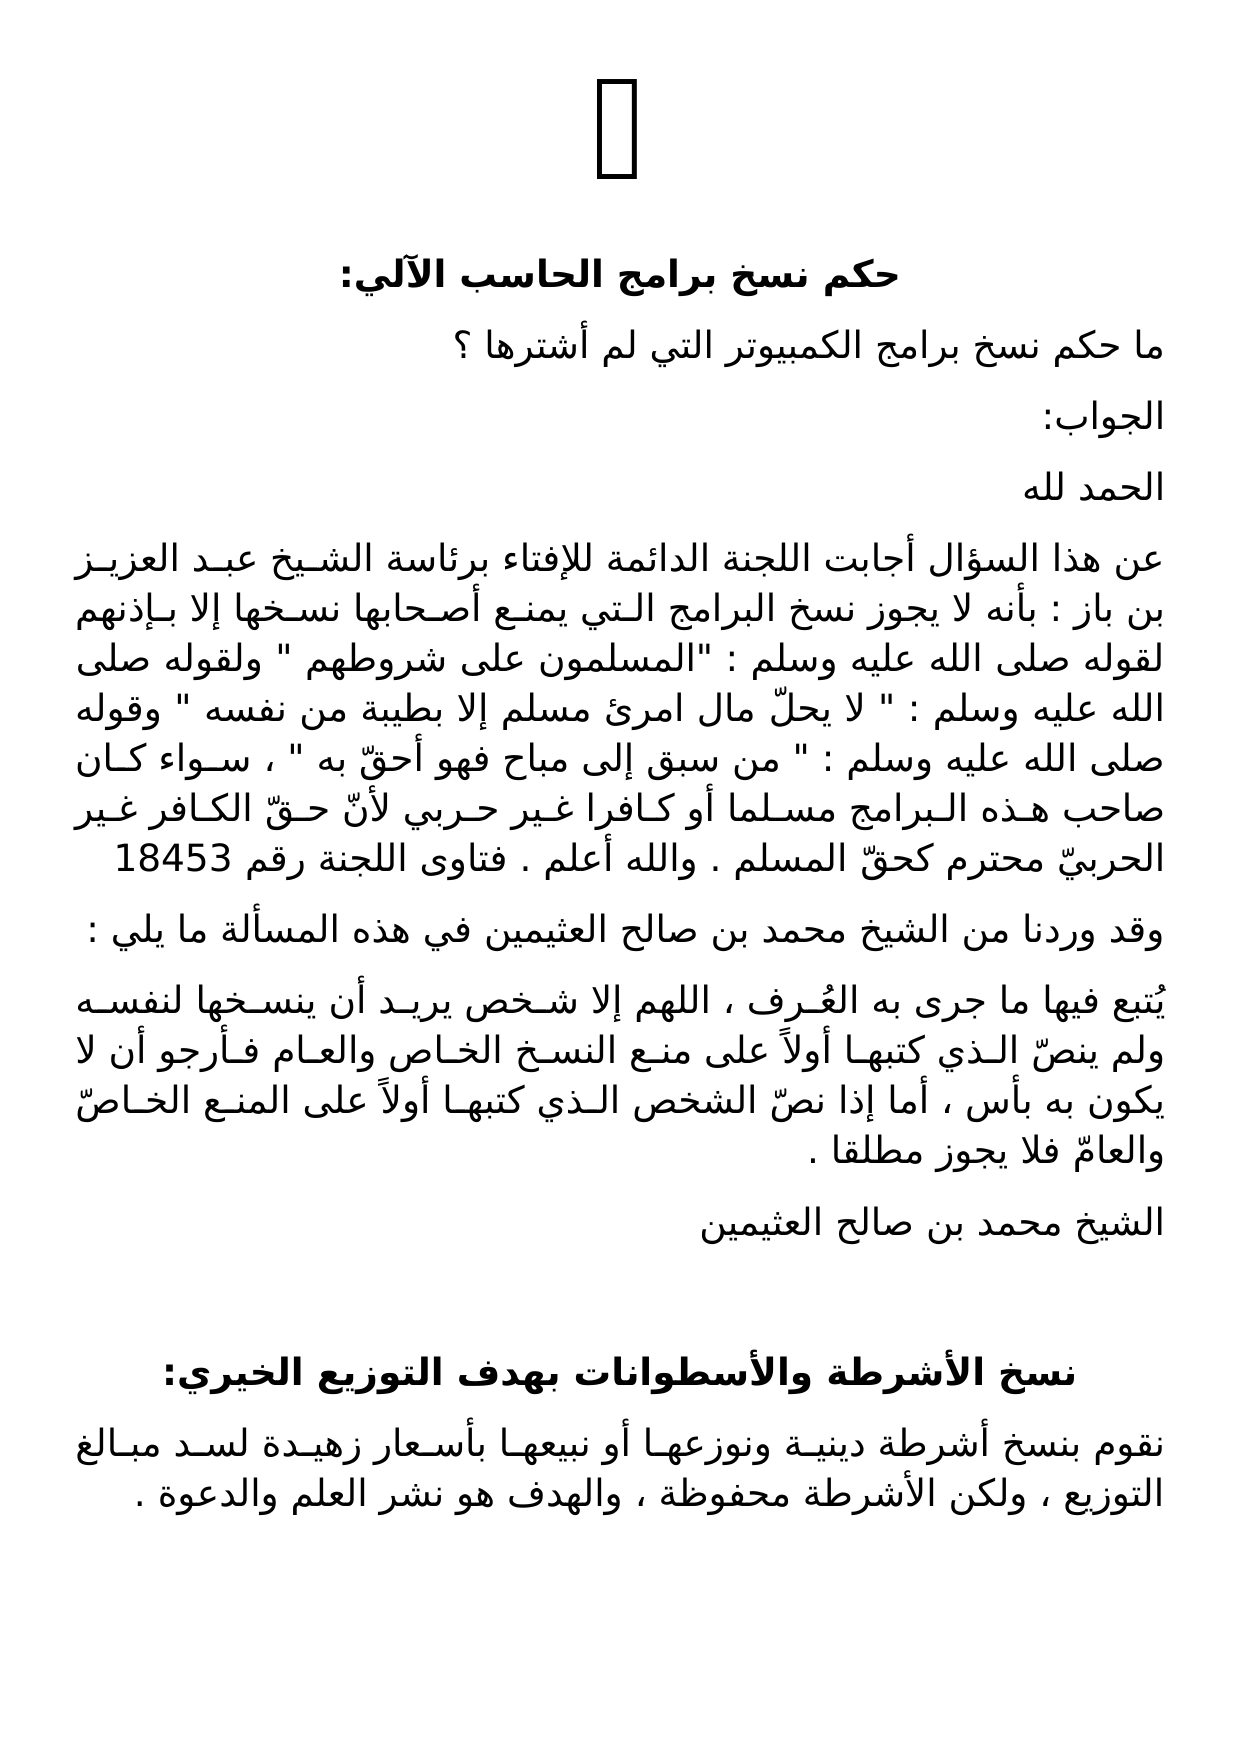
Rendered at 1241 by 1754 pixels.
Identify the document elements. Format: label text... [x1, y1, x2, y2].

text نسخ الأشرطة والأسطوانات بهدف التوزيع الخيري: [75, 1351, 1165, 1394]
text وقد وردنا من الشيخ محمد بن صالح العثيمين في هذه المسألة ما يلي : [75, 908, 1165, 952]
text الجواب: [75, 394, 1165, 438]
text عن هذا السؤال أجابت اللجنة الدائمة للإفتاء برئاسة الشيخ عبد العزيز بن باز : بأنه لا يجوز نسخ البرامج التي يمنع أصحابها نسخها إلا بإذنهم لقوله صلى الله عليه وسلم : "المسلمون على شروطهم " ولقوله صلى الله عليه وسلم : " لا يحلّ مال امرئ مسلم إلا بطيبة من نفسه " وقوله صلى الله عليه وسلم : " من سبق إلى مباح فهو أحقّ به " ، سواء كان صاحب هذه البرامج مسلما أو كافرا غير حربي لأنّ حقّ الكافر غير الحربيّ محترم كحقّ المسلم . والله أعلم . فتاوى اللجنة رقم 18453 [75, 536, 1165, 881]
text حكم نسخ برامج الحاسب الآلي: [75, 253, 1165, 296]
text الحمد لله [75, 465, 1165, 509]
text يُتبع فيها ما جرى به العُرف ، اللهم إلا شخص يريد أن ينسخها لنفسه ولم ينصّ الذي كتبها أولاً على منع النسخ الخاص والعام فأرجو أن لا يكون به بأس ، أما إذا نصّ الشخص الذي كتبها أولاً على المنع الخاصّ والعامّ فلا يجوز مطلقا . [75, 979, 1165, 1173]
text الشيخ محمد بن صالح العثيمين [75, 1200, 1165, 1244]
text نقوم بنسخ أشرطة دينية ونوزعها أو نبيعها بأسعار زهيدة لسد مبالغ التوزيع ، ولكن الأشرطة محفوظة ، والهدف هو نشر العلم والدعوة . [75, 1421, 1165, 1515]
text ما حكم نسخ برامج الكمبيوتر التي لم أشترها ؟ [75, 323, 1165, 367]
